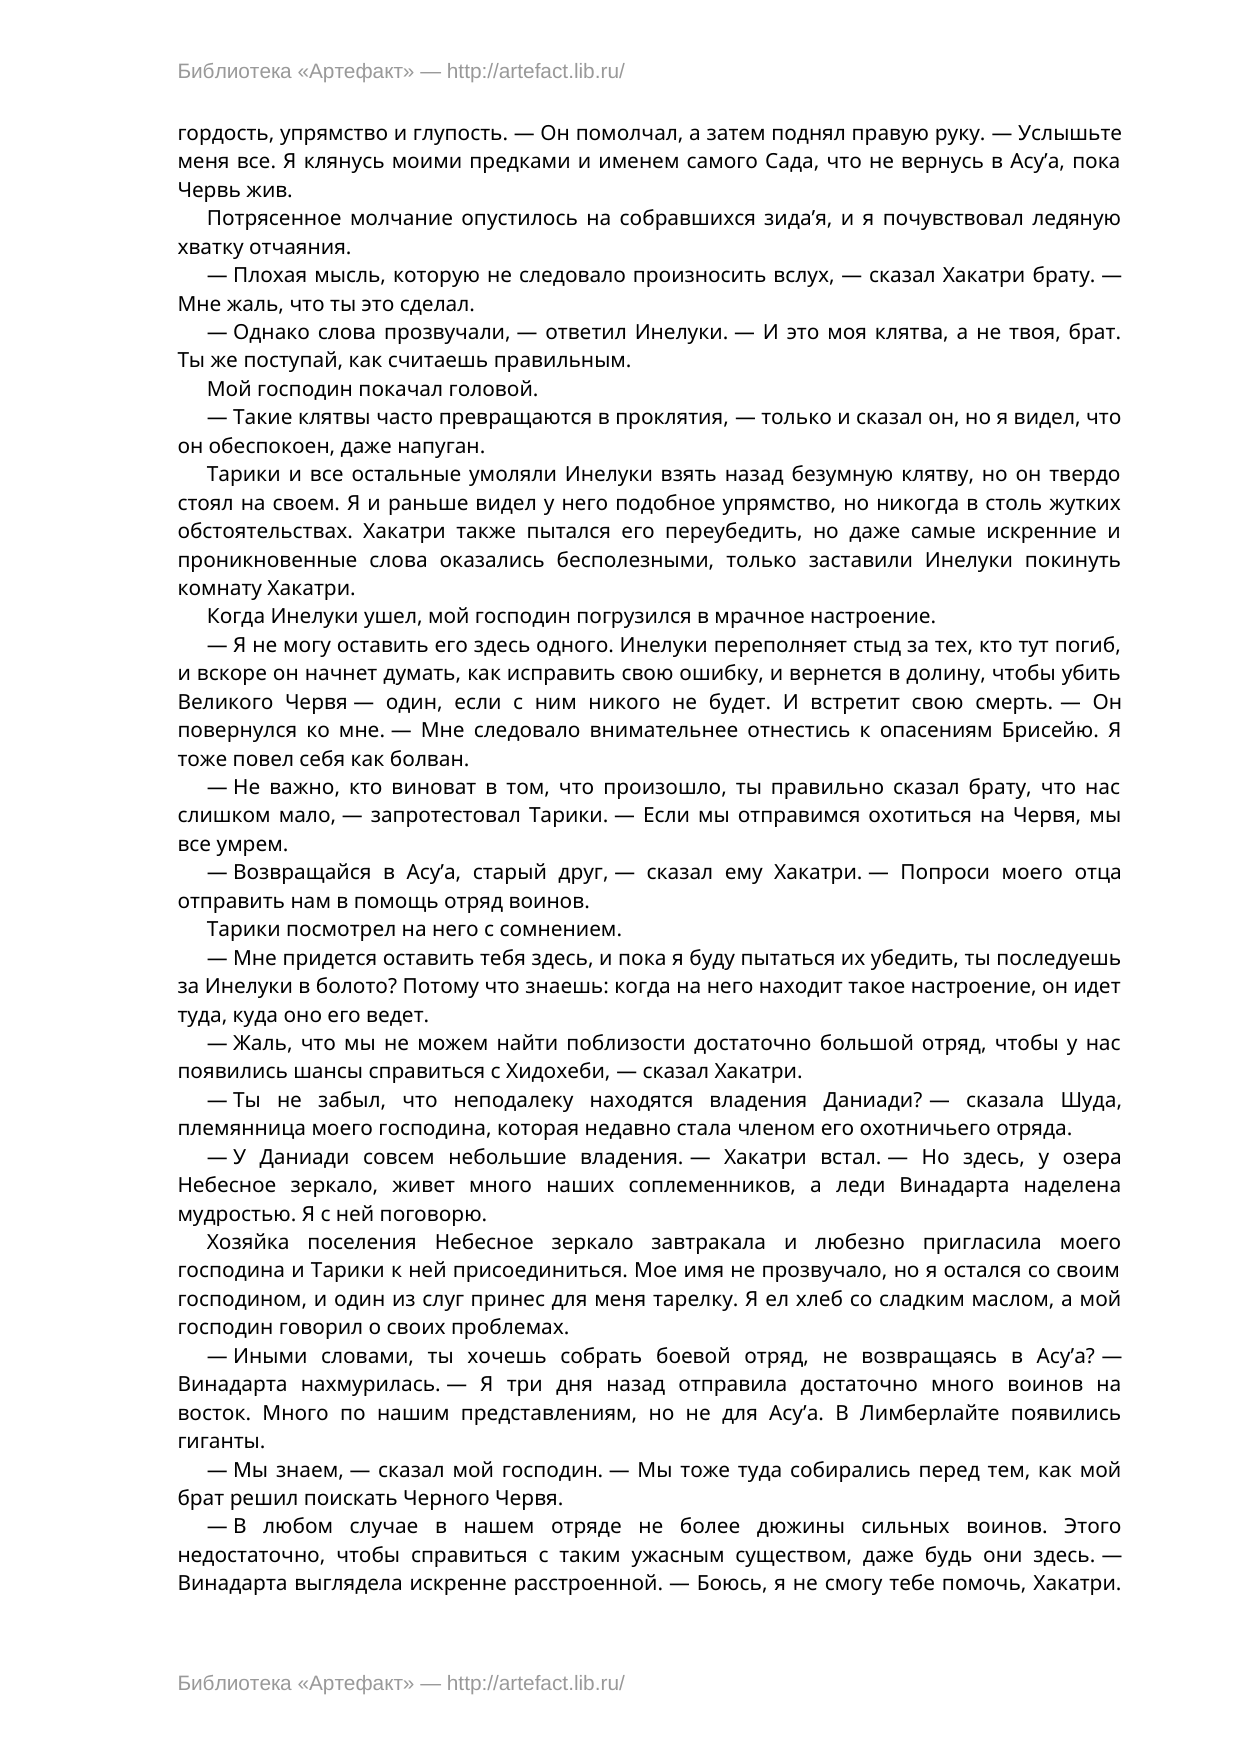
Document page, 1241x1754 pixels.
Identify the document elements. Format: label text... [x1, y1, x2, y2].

text Мой господин покачал головой. [177, 374, 1122, 402]
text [177, 118, 1122, 203]
text — Однако слова прозвучали, — ответил Инелуки. — И это моя клятва, а не твоя, брат. Ты же поступай, как считаешь правильным. [177, 317, 1122, 374]
text Потрясенное молчание опустилось на собравшихся зида’я, и я почувствовал ледяную хватку отчаяния. [177, 203, 1122, 260]
text — Мы знаем, — сказал мой господин. — Мы тоже туда собирались перед тем, как мой брат решил поискать Черного Червя. [177, 1455, 1122, 1512]
text — Ты не забыл, что неподалеку находятся владения Даниади? — сказала Шуда, племянница моего господина, которая недавно стала членом его охотничьего отряда. [177, 1085, 1122, 1142]
text — Не важно, кто виноват в том, что произошло, ты правильно сказал брату, что нас слишком мало, — запротестовал Тарики. — Если мы отправимся охотиться на Червя, мы все умрем. [177, 772, 1122, 857]
text — Я не могу оставить его здесь одного. Инелуки переполняет стыд за тех, кто тут погиб, и вскоре он начнет думать, как исправить свою ошибку, и вернется в долину, чтобы убить Великого Червя — один, если с ним никого не будет. И встретит свою смерть. — Он повернулся ко мне. — Мне следовало внимательнее отнестись к опасениям Брисейю. Я тоже повел себя как болван. [177, 630, 1122, 772]
text Тарики и все остальные умоляли Инелуки взять назад безумную клятву, но он твердо стоял на своем. Я и раньше видел у него подобное упрямство, но никогда в столь жутких обстоятельствах. Хакатри также пытался его переубедить, но даже самые искренние и проникновенные слова оказались бесполезными, только заставили Инелуки покинуть комнату Хакатри. [177, 459, 1122, 602]
text Когда Инелуки ушел, мой господин погрузился в мрачное настроение. [177, 602, 1122, 630]
text — Плохая мысль, которую не следовало произносить вслух, — сказал Хакатри брату. — Мне жаль, что ты это сделал. [177, 260, 1122, 317]
text — Жаль, что мы не можем найти поблизости достаточно большой отряд, чтобы у нас появились шансы справиться с Хидохеби, — сказал Хакатри. [177, 1028, 1122, 1085]
text Хозяйка поселения Небесное зеркало завтракала и любезно пригласила моего господина и Тарики к ней присоединиться. Мое имя не прозвучало, но я остался со своим господином, и один из слуг принес для меня тарелку. Я ел хлеб со сладким маслом, а мой господин говорил о своих проблемах. [177, 1227, 1122, 1341]
text — У Даниади совсем небольшие владения. — Хакатри встал. — Но здесь, у озера Небесное зеркало, живет много наших соплеменников, а леди Винадарта наделена мудростью. Я с ней поговорю. [177, 1142, 1122, 1227]
text — Мне придется оставить тебя здесь, и пока я буду пытаться их убедить, ты последуешь за Инелуки в болото? Потому что знаешь: когда на него находит такое настроение, он идет туда, куда оно его ведет. [177, 943, 1122, 1028]
text — Иными словами, ты хочешь собрать боевой отряд, не возвращаясь в Асу’а? — Винадарта нахмурилась. — Я три дня назад отправила достаточно много воинов на восток. Много по нашим представлениям, но не для Асу’а. В Лимберлайте появились гиганты. [177, 1341, 1122, 1455]
text — Такие клятвы часто превращаются в проклятия, — только и сказал он, но я видел, что он обеспокоен, даже напуган. [177, 402, 1122, 459]
text Тарики посмотрел на него с сомнением. [177, 914, 1122, 943]
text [177, 1512, 1122, 1597]
text — Возвращайся в Асу’а, старый друг, — сказал ему Хакатри. — Попроси моего отца отправить нам в помощь отряд воинов. [177, 857, 1122, 914]
